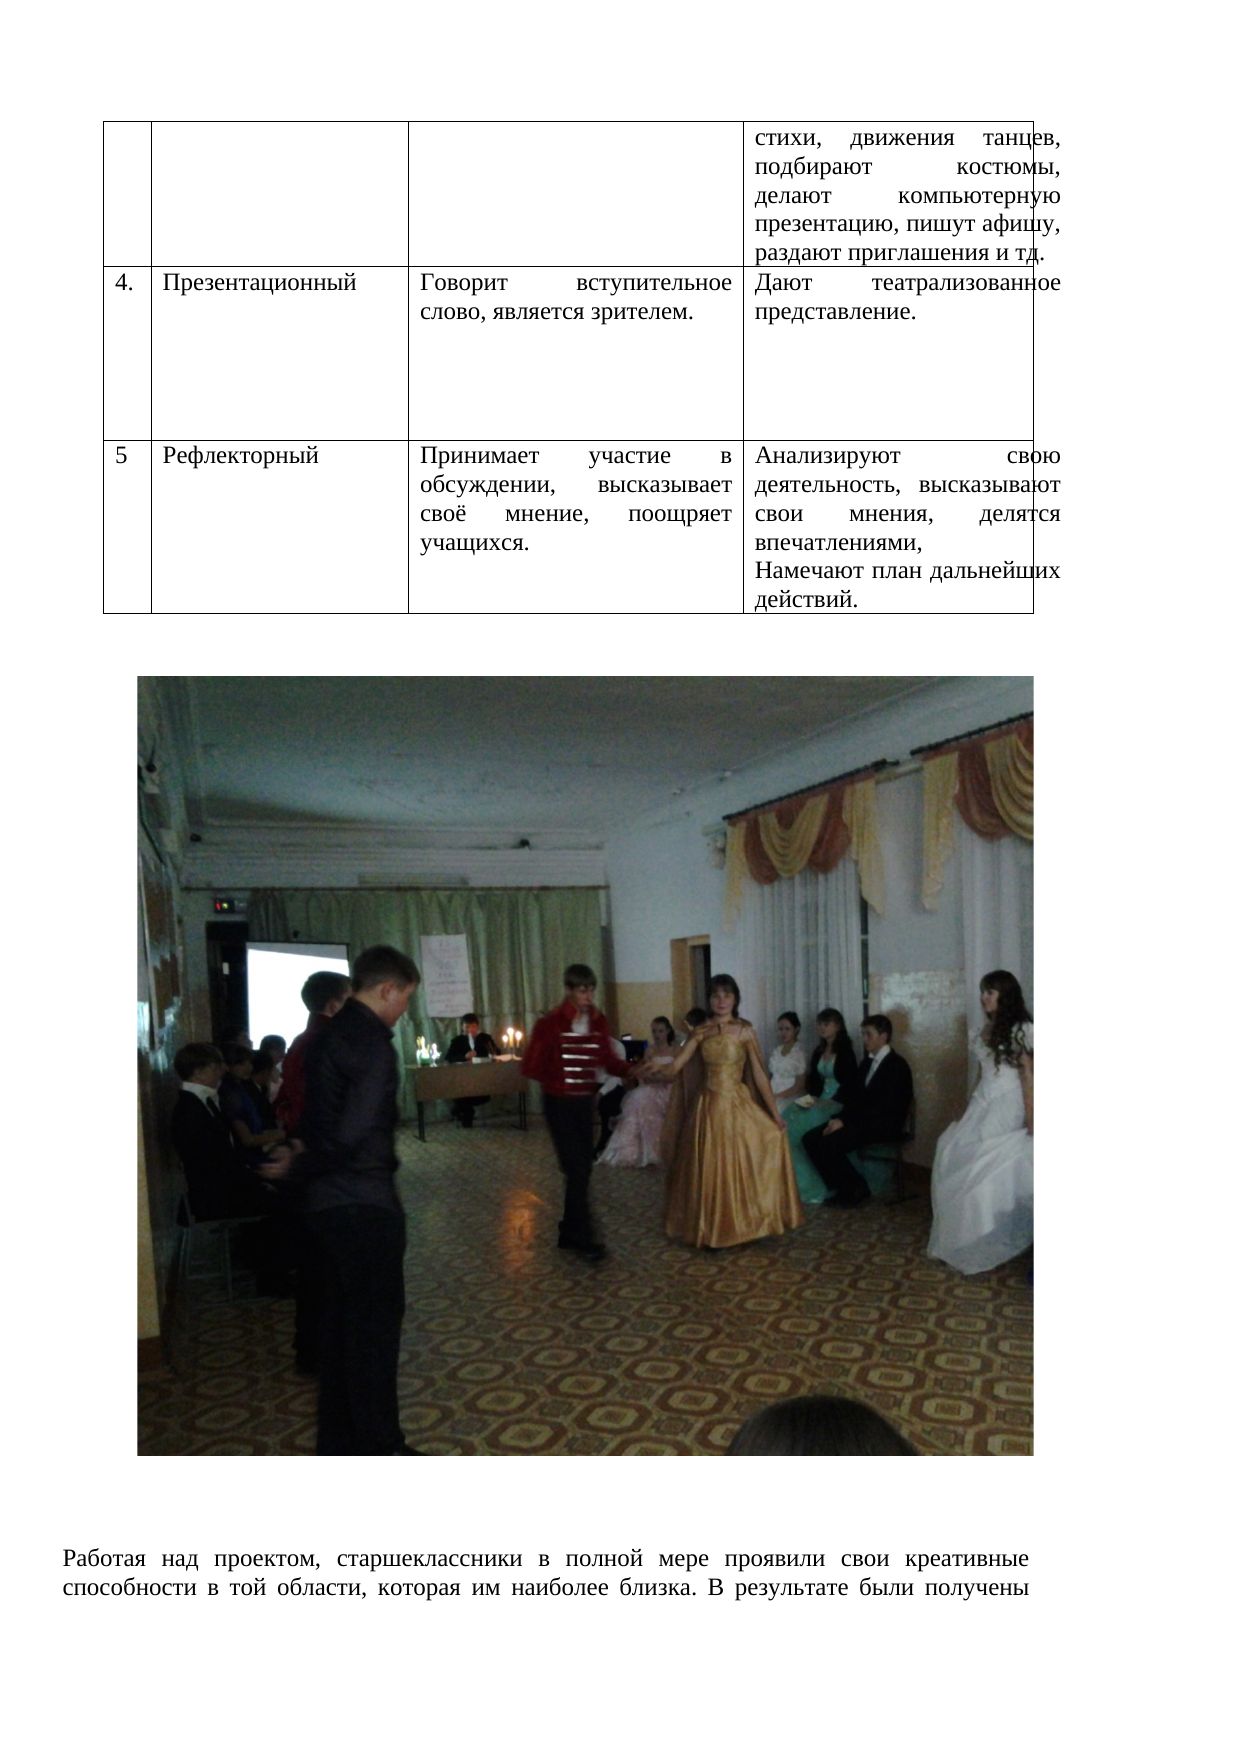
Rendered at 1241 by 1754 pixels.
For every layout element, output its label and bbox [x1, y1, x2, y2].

picture [137, 676, 1034, 1456]
table_header [59, 118, 1033, 1603]
